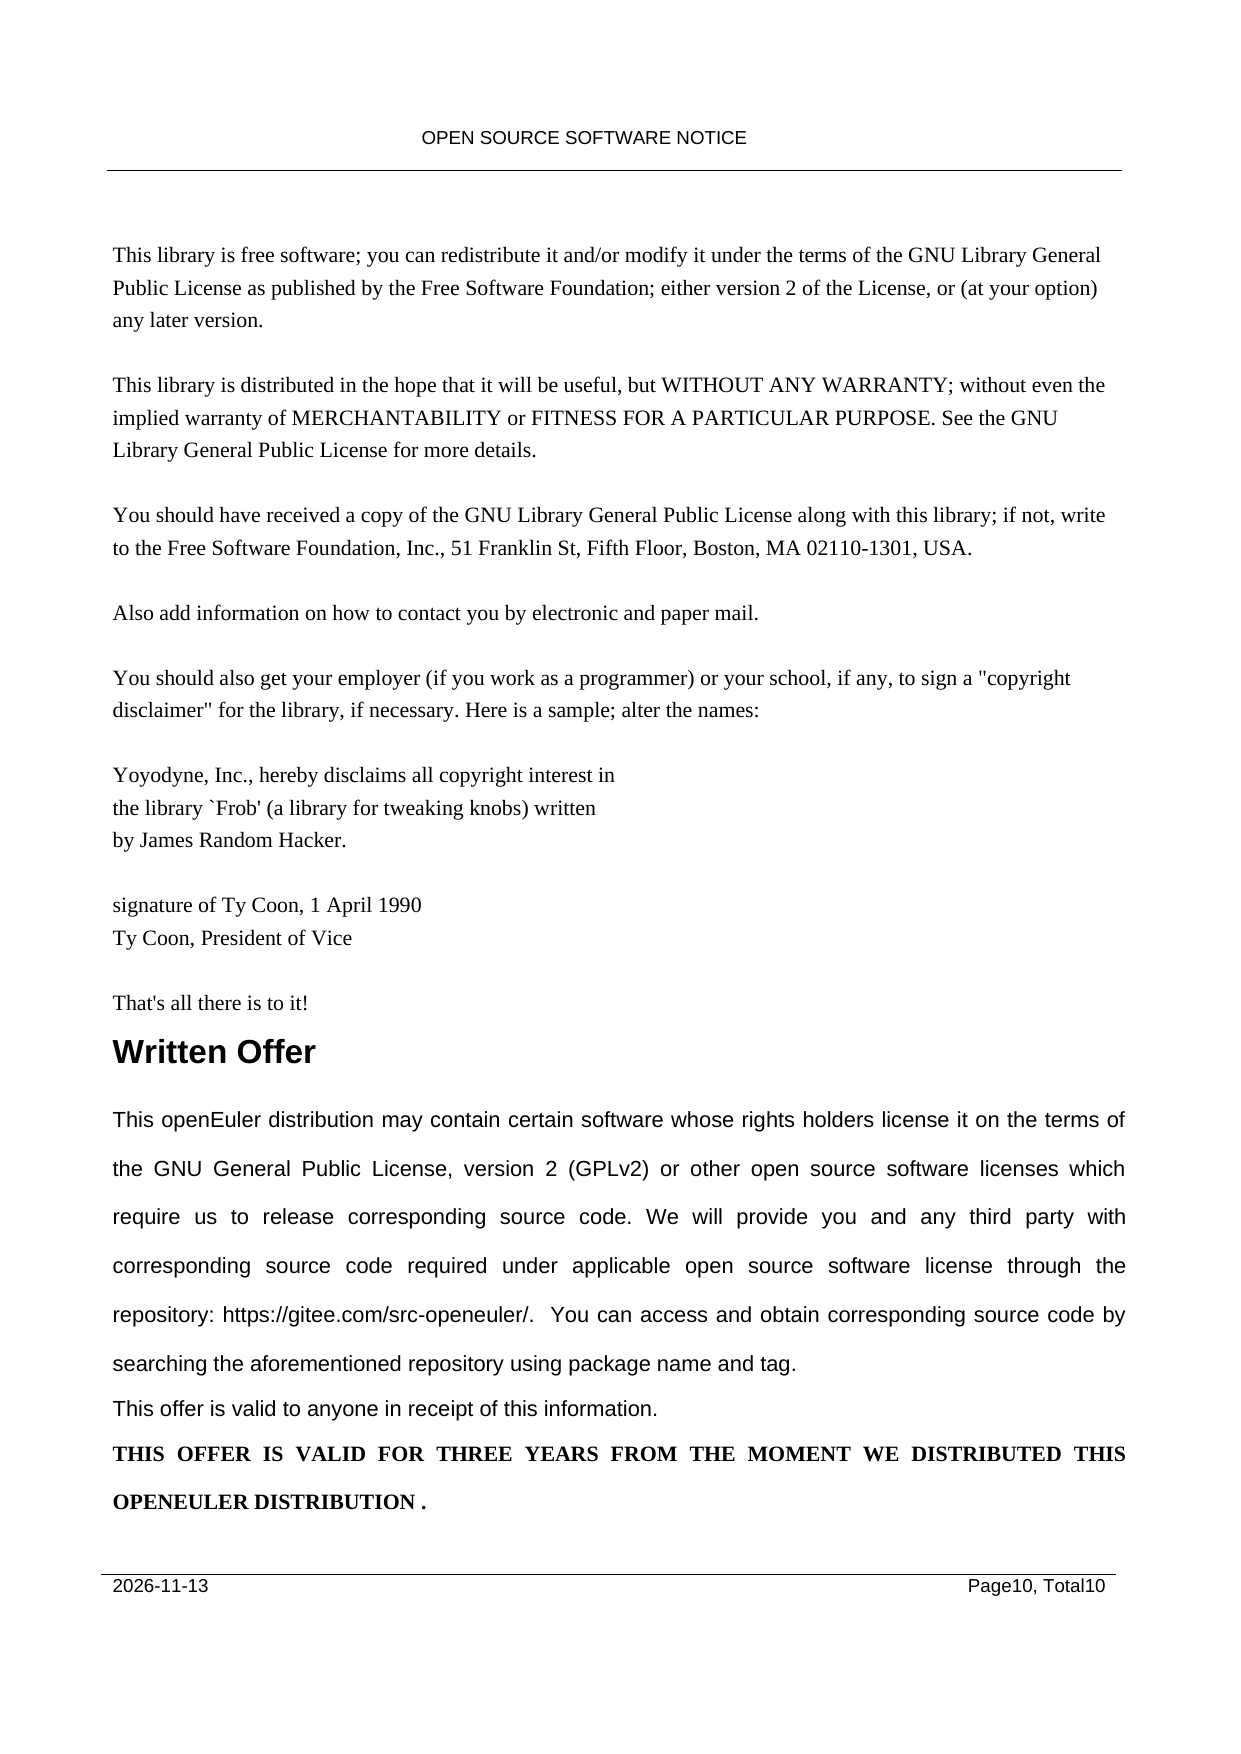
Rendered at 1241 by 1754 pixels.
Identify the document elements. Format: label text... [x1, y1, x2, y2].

text THIS OFFER IS VALID FOR THREE YEARS FROM THE MOMENT WE DISTRIBUTED THIS OPENEULER DISTRIBUTION . [112, 1437, 1128, 1518]
text Written Offer [112, 1019, 1128, 1084]
text This offer is valid to anyone in receipt of this information. [112, 1392, 1128, 1424]
text This openEuler distribution may contain certain software whose rights holders license it on the terms of the GNU General Public License, version 2 (GPLv2) or other open source software licenses which require us to release corresponding source code. We will provide you and any third party with corresponding source code required under applicable open source software license through the repository: https://gitee.com/src-openeuler/. You can access and obtain corresponding source code by searching the aforementioned repository using package name and tag. [112, 1103, 1128, 1379]
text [112, 206, 1128, 1019]
